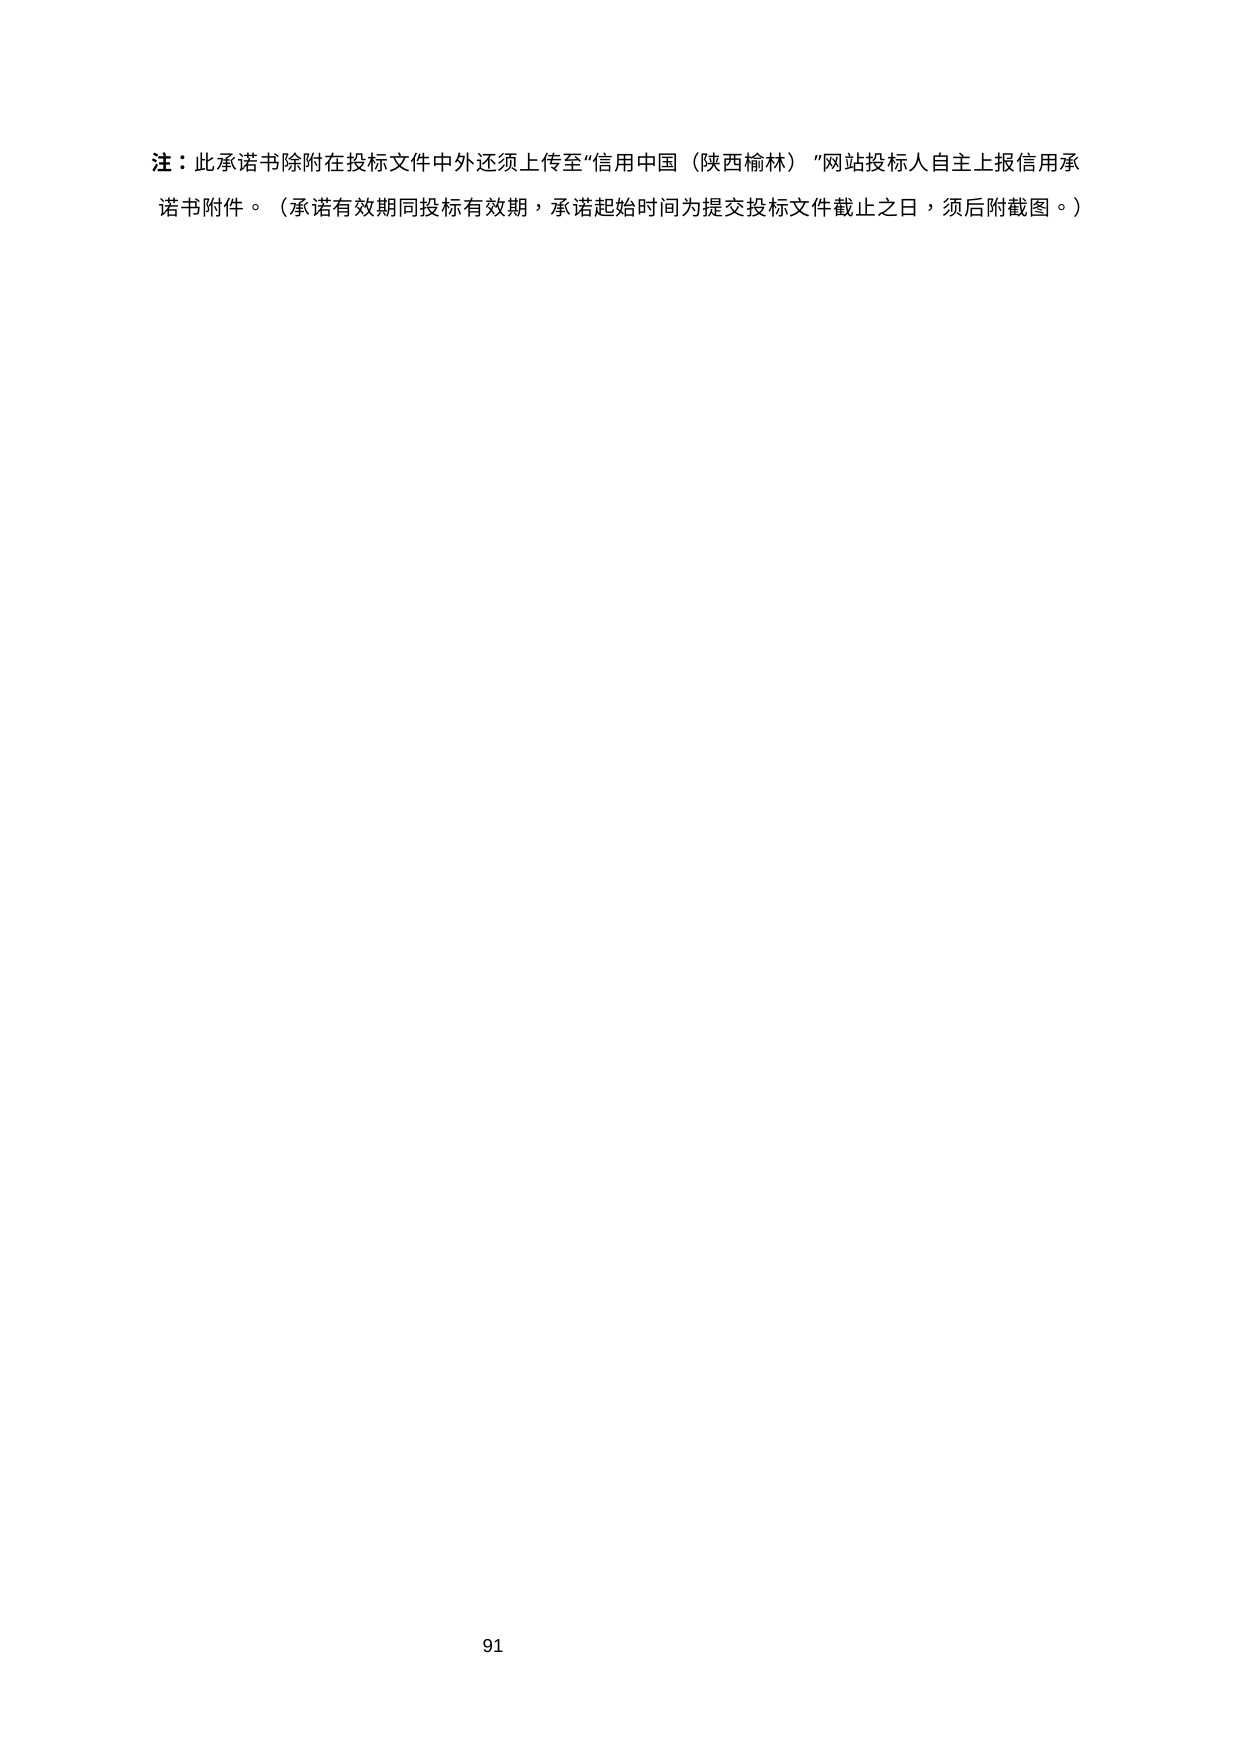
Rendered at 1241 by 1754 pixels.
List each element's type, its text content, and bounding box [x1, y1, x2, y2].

text 注：此承诺书除附在投标文件中外还须上传至“信用中国（陕西榆林） ”网站投标人自主上报信用承 诺书附件。（承诺有效期同投标有效期，承诺起始时间为提交投标文件截止之日，须后附截图。） [151, 148, 1106, 222]
